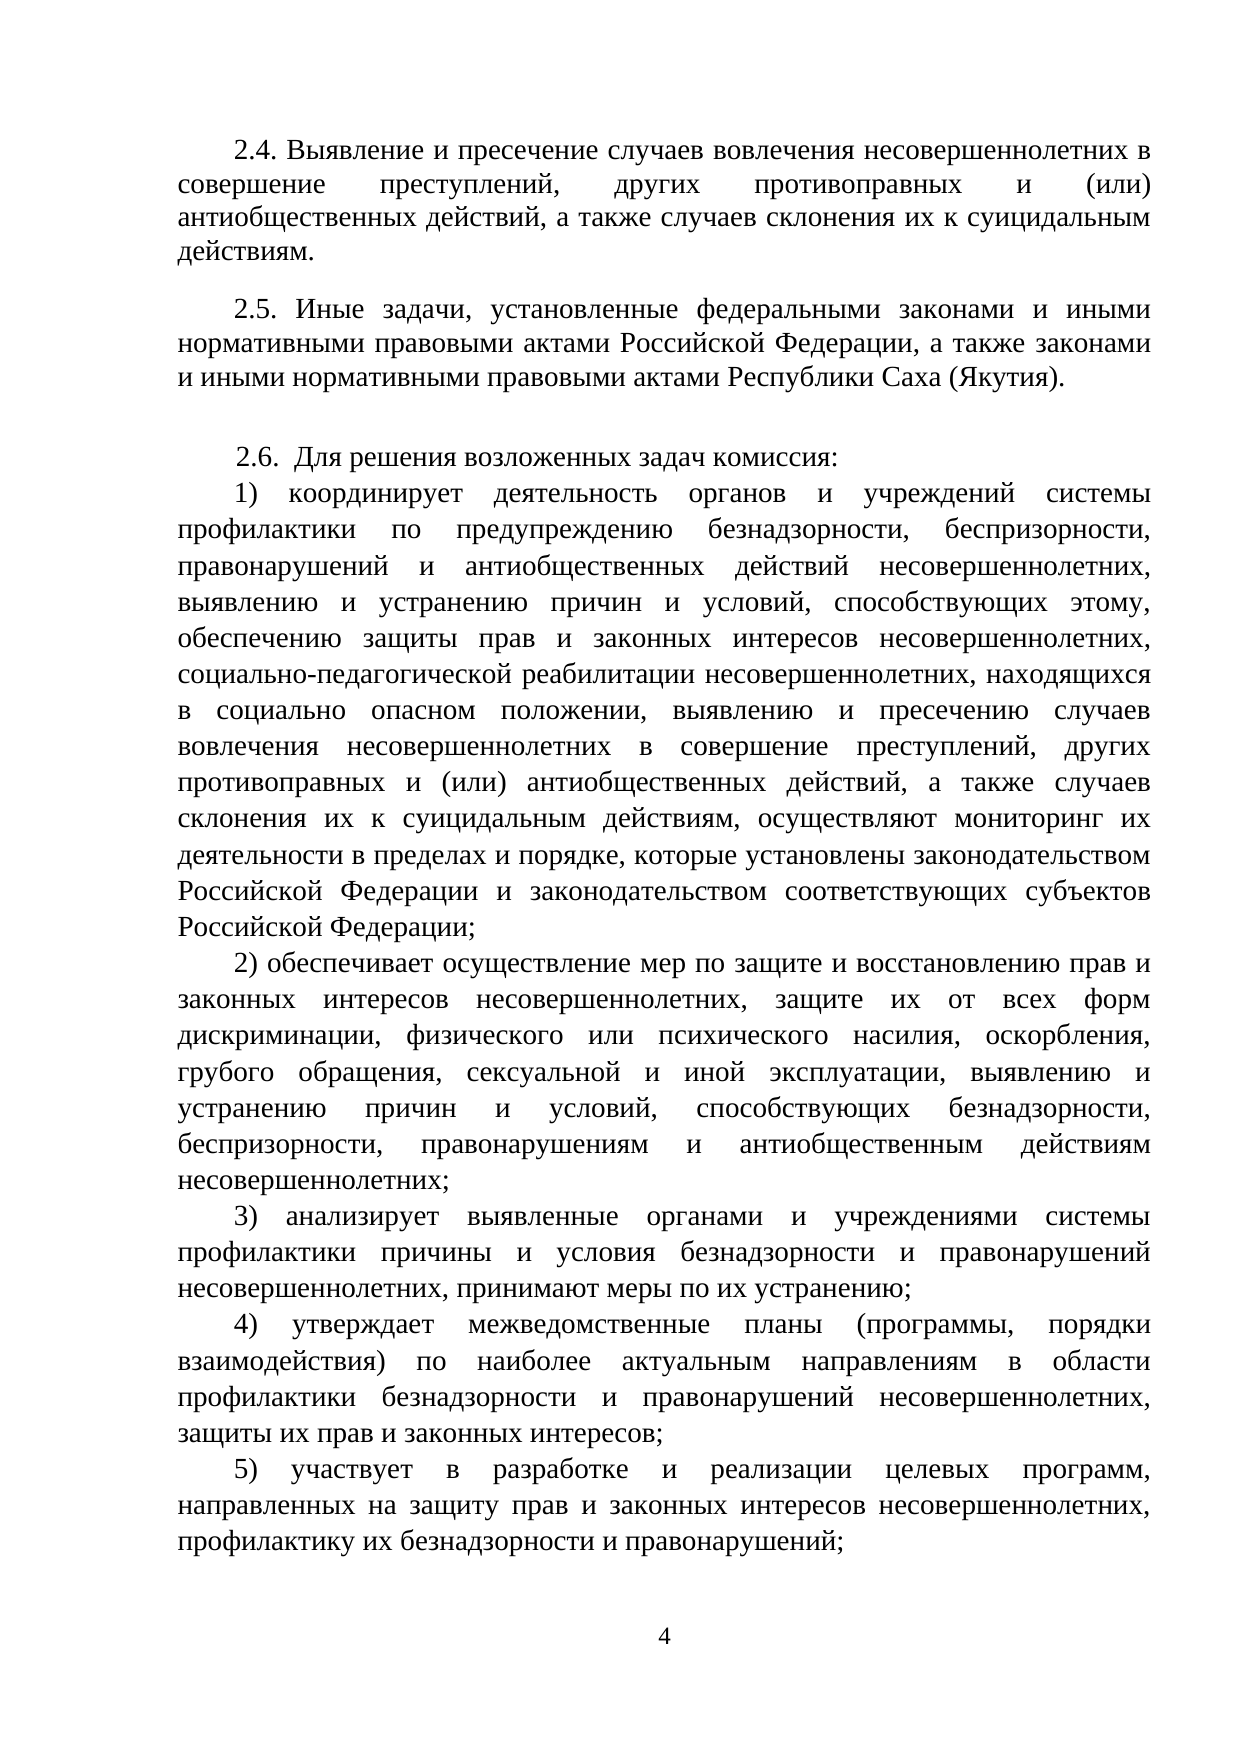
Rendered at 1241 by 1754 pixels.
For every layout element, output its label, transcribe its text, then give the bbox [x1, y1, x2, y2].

text 4) утверждает межведомственные планы (программы, порядки взаимодействия) по наиболее актуальным направлениям в области профилактики безнадзорности и правонарушений несовершеннолетних, защиты их прав и законных интересов; [177, 1307, 1152, 1449]
text 2) обеспечивает осуществление мер по защите и восстановлению прав и законных интересов несовершеннолетних, защите их от всех форм дискриминации, физического или психического насилия, оскорбления, грубого обращения, сексуальной и иной эксплуатации, выявлению и устранению причин и условий, способствующих безнадзорности, беспризорности, правонарушениям и антиобщественным действиям несовершеннолетних; [177, 945, 1152, 1196]
text 1) координирует деятельность органов и учреждений системы профилактики по предупреждению безнадзорности, беспризорности, правонарушений и антиобщественных действий несовершеннолетних, выявлению и устранению причин и условий, способствующих этому, обеспечению защиты прав и законных интересов несовершеннолетних, социально-педагогической реабилитации несовершеннолетних, находящихся в социально опасном положении, выявлению и пресечению случаев вовлечения несовершеннолетних в совершение преступлений, других противоправных и (или) антиобщественных действий, а также случаев склонения их к суицидальным действиям, осуществляют мониторинг их деятельности в пределах и порядке, которые установлены законодательством Российской Федерации и законодательством соответствующих субъектов Российской Федерации; [177, 475, 1152, 943]
text 2.6. Для решения возложенных задач комиссия: [177, 439, 1152, 473]
text 2.5. Иные задачи, установленные федеральными законами и иными нормативными правовыми актами Российской Федерации, а также законами и иными нормативными правовыми актами Республики Саха (Якутия). [177, 292, 1152, 392]
text 5) участвует в разработке и реализации целевых программ, направленных на защиту прав и законных интересов несовершеннолетних, профилактику их безнадзорности и правонарушений; [177, 1451, 1152, 1557]
text 2.4. Выявление и пресечение случаев вовлечения несовершеннолетних в совершение преступлений, других противоправных и (или) антиобщественных действий, а также случаев склонения их к суицидальным действиям. [177, 132, 1152, 267]
text 3) анализирует выявленные органами и учреждениями системы профилактики причины и условия безнадзорности и правонарушений несовершеннолетних, принимают меры по их устранению; [177, 1198, 1152, 1304]
